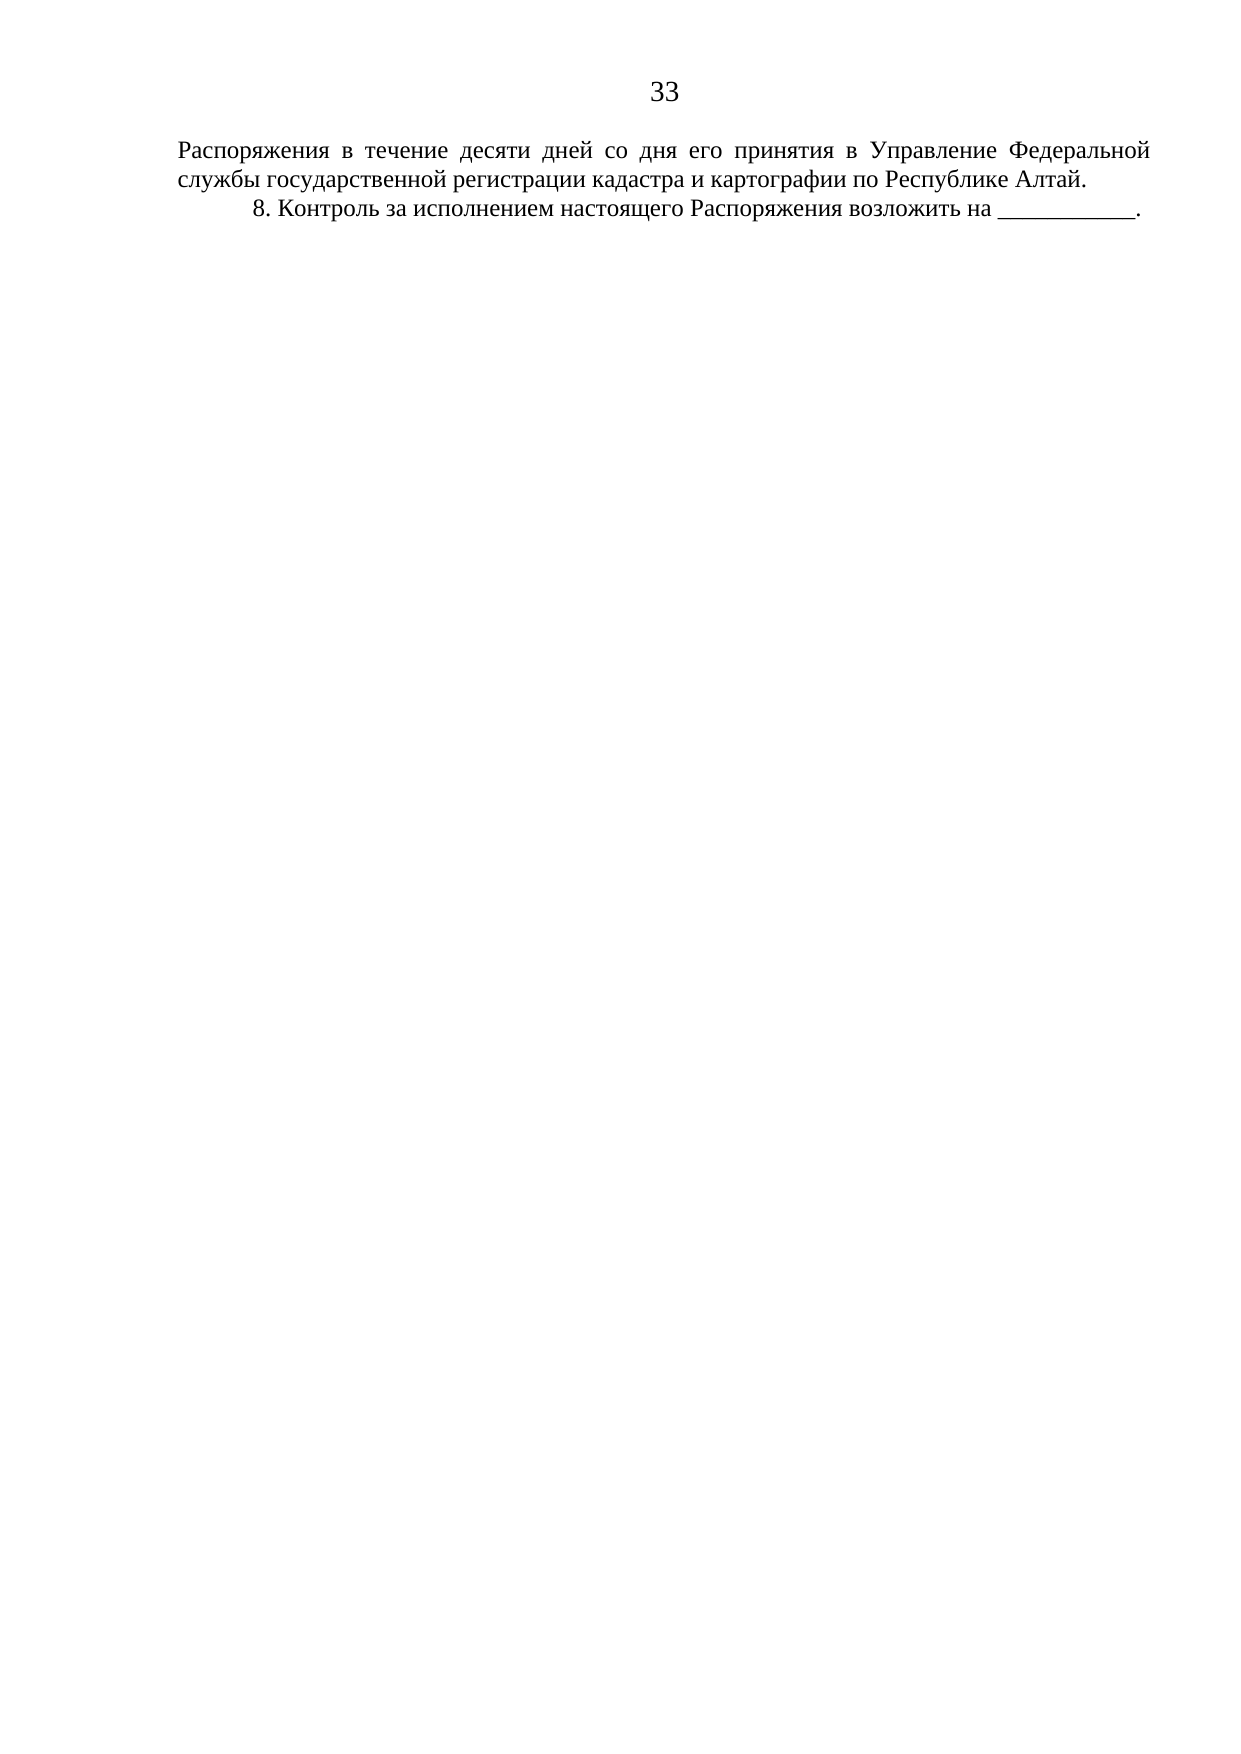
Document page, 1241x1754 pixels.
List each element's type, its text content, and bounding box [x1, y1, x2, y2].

text 8. Контроль за исполнением настоящего Распоряжения возложить на ___________. [177, 193, 1152, 222]
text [177, 135, 1152, 193]
